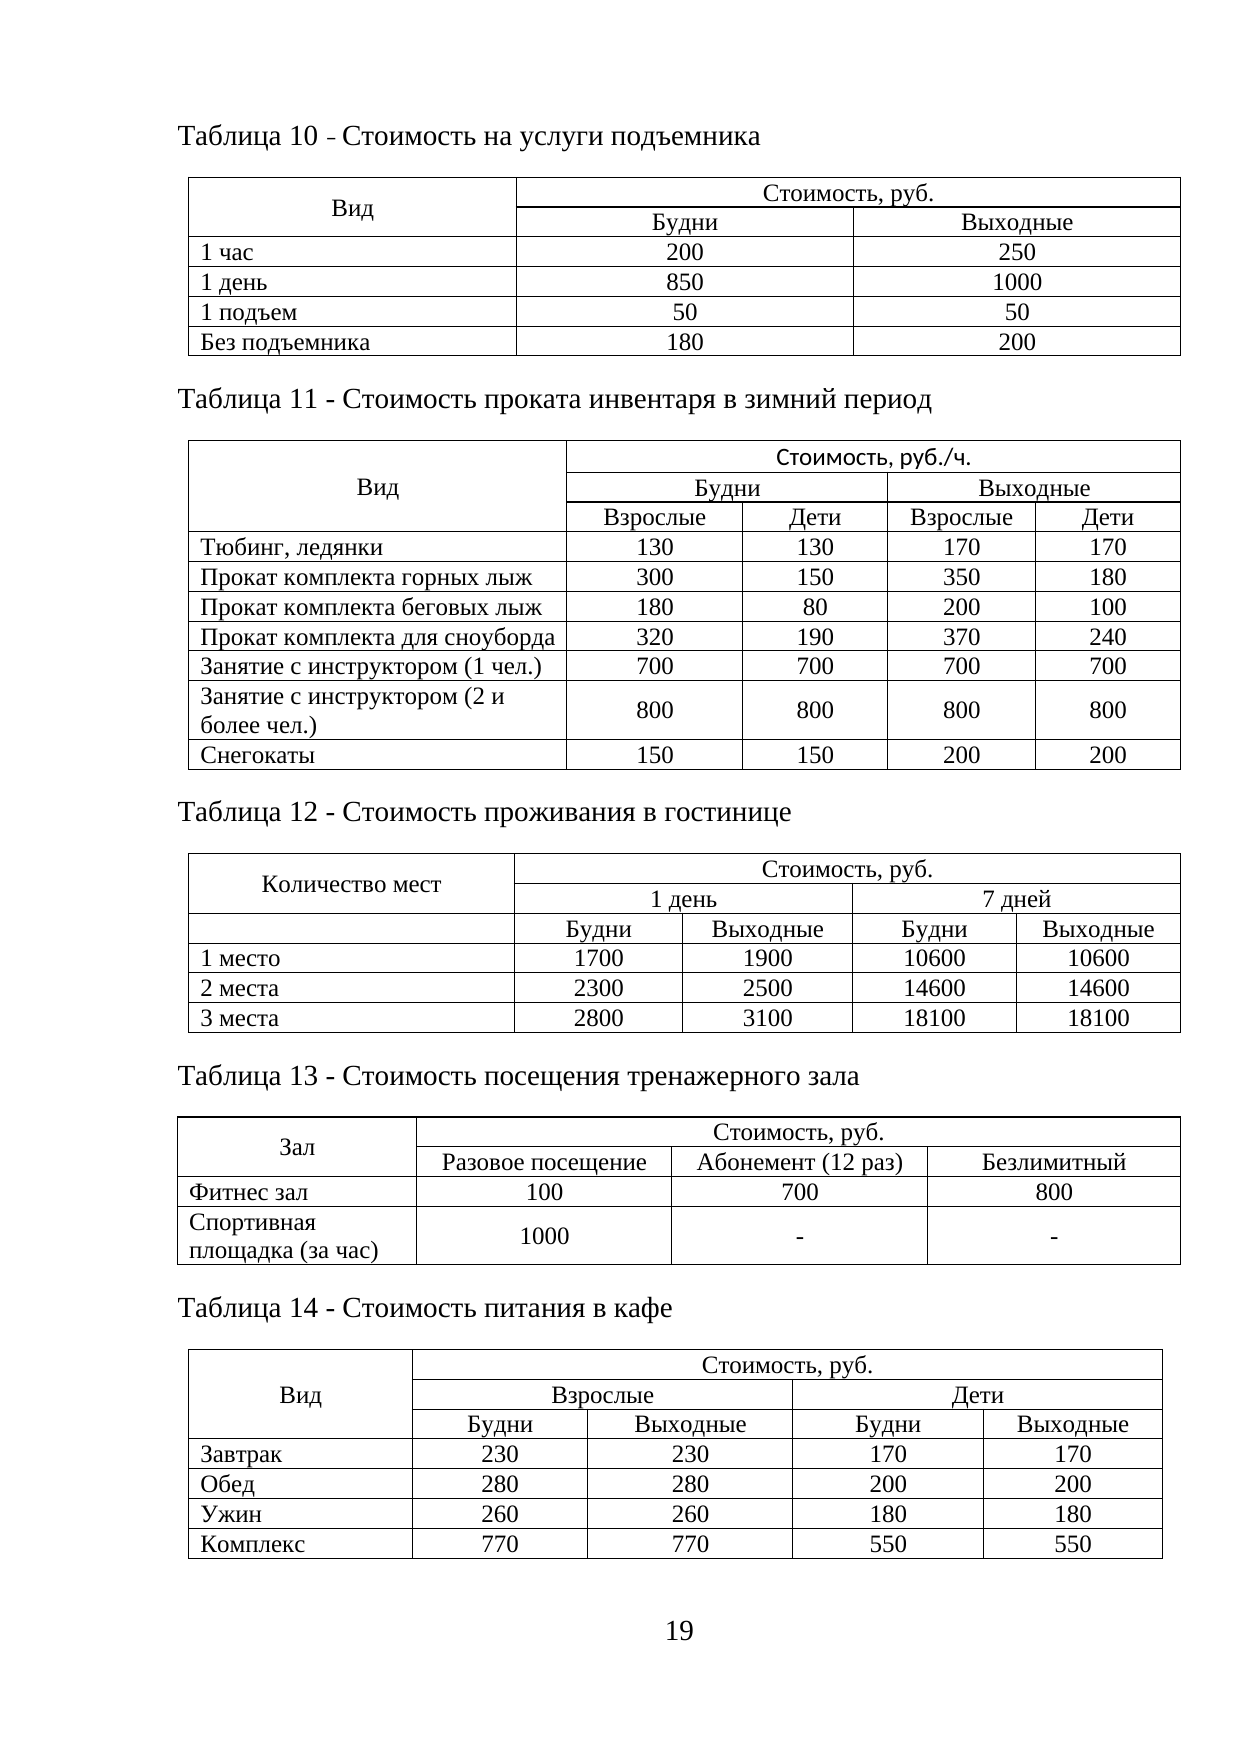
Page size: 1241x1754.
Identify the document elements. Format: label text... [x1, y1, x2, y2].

text Таблица 12 - Стоимость проживания в гостинице [177, 794, 1181, 828]
table_cell 370 [888, 622, 1035, 650]
table_cell 2300 [515, 973, 682, 1002]
table_cell 80 [743, 592, 887, 621]
table_cell 260 [588, 1499, 792, 1528]
table_cell - [928, 1207, 1180, 1264]
table_cell 50 [854, 297, 1180, 326]
table_cell Прокат комплекта беговых лыж [189, 592, 566, 621]
table_cell 100 [417, 1177, 671, 1206]
table_cell 260 [413, 1499, 587, 1528]
table_header Стоимость, руб./ч. [567, 441, 1180, 472]
table_cell 200 [888, 740, 1035, 768]
table_cell 200 [984, 1469, 1162, 1498]
table_cell Спортивная площадка (за час) [178, 1207, 416, 1264]
table_cell Дети [743, 503, 887, 531]
table_cell Снегокаты [189, 740, 566, 768]
table_cell Занятие с инструктором (1 чел.) [189, 651, 566, 680]
text Таблица 11 - Стоимость проката инвентаря в зимний период [177, 381, 1181, 415]
table_cell 770 [413, 1529, 587, 1557]
table_cell 700 [1036, 651, 1180, 680]
table_cell 1700 [515, 944, 682, 972]
table_cell 150 [567, 740, 742, 768]
table_cell 700 [567, 651, 742, 680]
table_cell Разовое посещение [417, 1147, 671, 1176]
text Таблица 10 – Стоимость на услуги подъемника [177, 118, 1181, 152]
table_cell Выходные [683, 914, 852, 942]
table_cell Будни [567, 473, 887, 501]
table_cell 800 [888, 681, 1035, 739]
table_cell 3100 [683, 1003, 852, 1032]
table_cell 230 [588, 1439, 792, 1468]
text Таблица 14 - Стоимость питания в кафе [177, 1290, 1181, 1324]
table_cell Взрослые [567, 503, 742, 531]
table_cell Безлимитный [928, 1147, 1180, 1176]
table_cell 200 [517, 237, 853, 266]
table_cell 550 [793, 1529, 983, 1557]
table_cell 800 [567, 681, 742, 739]
table_cell 1 место [189, 944, 514, 972]
table_cell 10600 [853, 944, 1016, 972]
table_cell [189, 914, 514, 942]
table_cell Без подъемника [189, 327, 516, 355]
table_cell 50 [517, 297, 853, 326]
table_cell 280 [588, 1469, 792, 1498]
table_cell Взрослые [888, 503, 1035, 531]
table_cell Абонемент (12 раз) [672, 1147, 927, 1176]
table_cell 170 [793, 1439, 983, 1468]
table_cell Обед [189, 1469, 412, 1498]
table_cell 150 [743, 740, 887, 768]
table_cell - [672, 1207, 927, 1264]
table_cell 2500 [683, 973, 852, 1002]
table_header Вид [189, 1350, 412, 1438]
table_cell Дети [793, 1380, 1162, 1408]
table_cell 320 [567, 622, 742, 650]
table_cell Фитнес зал [178, 1177, 416, 1206]
table_cell 180 [517, 327, 853, 355]
table_header Зал [178, 1118, 416, 1176]
table_cell 230 [413, 1439, 587, 1468]
table_cell Завтрак [189, 1439, 412, 1468]
text Таблица 13 - Стоимость посещения тренажерного зала [177, 1058, 1181, 1091]
table_cell 18100 [1017, 1003, 1180, 1032]
table_cell 850 [517, 267, 853, 296]
table_cell 130 [743, 532, 887, 561]
table_cell Дети [1036, 503, 1180, 531]
table_cell 10600 [1017, 944, 1180, 972]
table_cell Выходные [854, 208, 1180, 236]
table_cell Будни [793, 1410, 983, 1438]
table_cell Прокат комплекта для сноуборда [189, 622, 566, 650]
table_cell 1000 [854, 267, 1180, 296]
table_cell 18100 [853, 1003, 1016, 1032]
table_cell Будни [853, 914, 1016, 942]
table_cell 150 [743, 562, 887, 591]
table_cell 180 [1036, 562, 1180, 591]
table_cell Занятие с инструктором (2 и более чел.) [189, 681, 566, 739]
table_cell 170 [1036, 532, 1180, 561]
table_cell 1900 [683, 944, 852, 972]
table_cell Прокат комплекта горных лыж [189, 562, 566, 591]
table_cell 1 день [515, 884, 852, 913]
table_cell 700 [888, 651, 1035, 680]
table_cell 190 [743, 622, 887, 650]
table_cell Комплекс [189, 1529, 412, 1557]
table_cell 280 [413, 1469, 587, 1498]
table_cell 200 [793, 1469, 983, 1498]
table_cell 1 день [189, 267, 516, 296]
table_cell 14600 [853, 973, 1016, 1002]
table_header Вид [189, 441, 566, 531]
table_cell 770 [588, 1529, 792, 1557]
table_cell 200 [888, 592, 1035, 621]
table_cell Будни [515, 914, 682, 942]
table_cell 1 подъем [189, 297, 516, 326]
table_cell 1000 [417, 1207, 671, 1264]
table_cell Взрослые [413, 1380, 792, 1408]
table_cell 350 [888, 562, 1035, 591]
table_cell Будни [413, 1410, 587, 1438]
table_cell 550 [984, 1529, 1162, 1557]
table_cell 3 места [189, 1003, 514, 1032]
table_header Вид [189, 178, 516, 236]
table_cell 1 час [189, 237, 516, 266]
table_cell 2800 [515, 1003, 682, 1032]
table_cell Тюбинг, ледянки [189, 532, 566, 561]
table_cell 700 [672, 1177, 927, 1206]
table_header Стоимость, руб. [417, 1118, 1180, 1146]
table_cell 800 [1036, 681, 1180, 739]
table_cell 200 [1036, 740, 1180, 768]
table_cell 100 [1036, 592, 1180, 621]
table_cell Будни [517, 208, 853, 236]
table_cell 170 [984, 1439, 1162, 1468]
table_cell 180 [984, 1499, 1162, 1528]
table_cell Выходные [588, 1410, 792, 1438]
table_cell Ужин [189, 1499, 412, 1528]
table_cell 2 места [189, 973, 514, 1002]
table_cell 130 [567, 532, 742, 561]
table_cell 240 [1036, 622, 1180, 650]
table_header Стоимость, руб. [413, 1350, 1162, 1379]
table_cell 14600 [1017, 973, 1180, 1002]
table_header Стоимость, руб. [515, 854, 1180, 883]
table_cell 200 [854, 327, 1180, 355]
table_cell 180 [793, 1499, 983, 1528]
table_cell 700 [743, 651, 887, 680]
table_header Количество мест [189, 854, 514, 913]
table_cell 300 [567, 562, 742, 591]
table_cell 7 дней [853, 884, 1180, 913]
table_cell 180 [567, 592, 742, 621]
table_cell 800 [928, 1177, 1180, 1206]
table_header Стоимость, руб. [517, 178, 1180, 206]
table_cell 170 [888, 532, 1035, 561]
table_cell 800 [743, 681, 887, 739]
table_cell Выходные [888, 473, 1180, 501]
table_cell Выходные [1017, 914, 1180, 942]
table_cell 250 [854, 237, 1180, 266]
table_cell Выходные [984, 1410, 1162, 1438]
